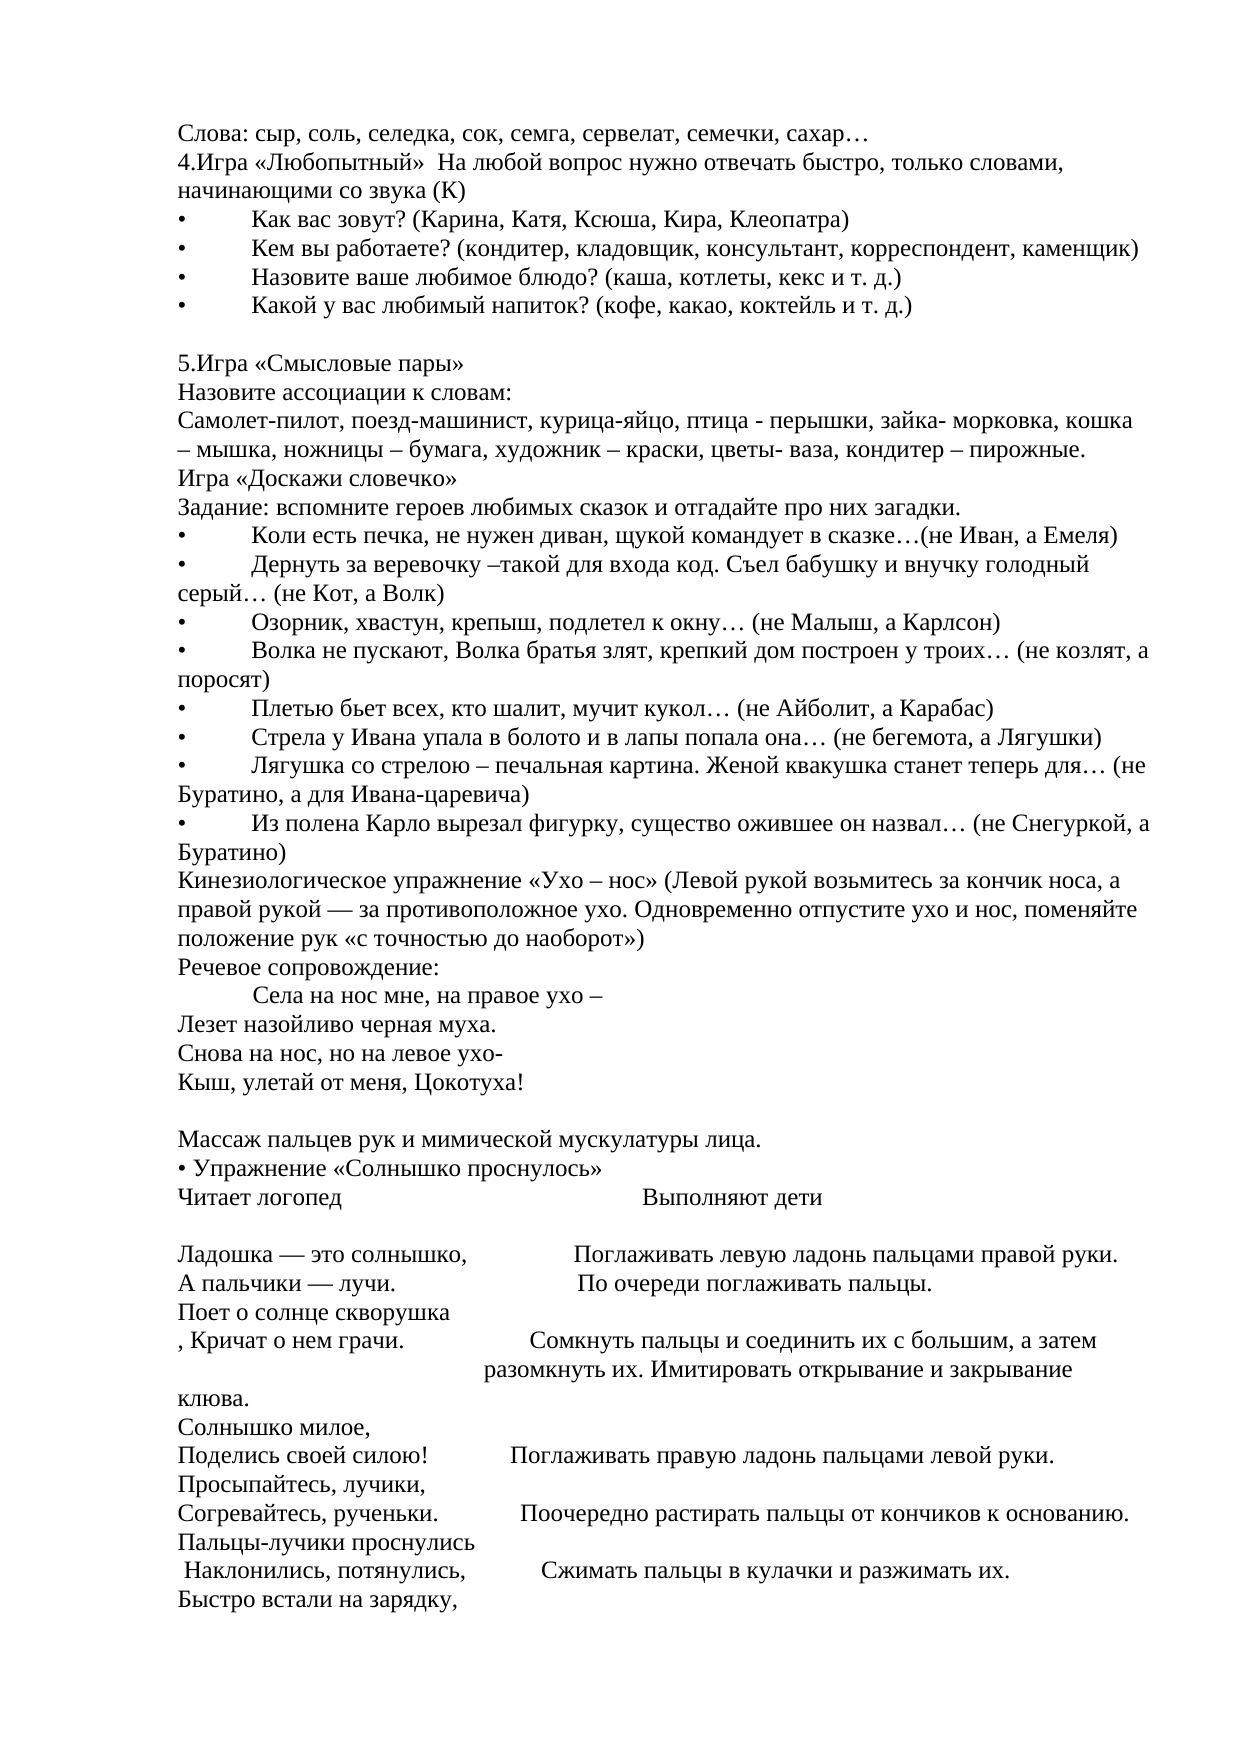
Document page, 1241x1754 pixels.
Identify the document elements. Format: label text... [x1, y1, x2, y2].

text • Стрела у Ивана упала в болото и в лапы попала она… (не бегемота, а Лягушки) [177, 722, 1152, 751]
text Согревайтесь, рученьки. Поочередно растирать пальцы от кончиков к основанию. [177, 1498, 1152, 1527]
text Поделись своей силою! Поглаживать правую ладонь пальцами левой руки. [177, 1441, 1152, 1469]
text Читает логопед Выполняют дети [177, 1182, 1152, 1211]
text • Упражнение «Солнышко проснулось» [177, 1153, 1152, 1182]
text • Озорник, хвастун, крепыш, подлетел к окну… (не Малыш, а Карлсон) [177, 607, 1152, 636]
text • Дернуть за веревочку –такой для входа код. Съел бабушку и внучку голодный серый… (не Кот, а Волк) [177, 549, 1152, 607]
text Слова: сыр, соль, селедка, сок, семга, сервелат, семечки, сахар… [177, 118, 1152, 147]
text Самолет-пилот, поезд-машинист, курица-яйцо, птица - перышки, зайка- морковка, кошка – мышка, ножницы – бумага, художник – краски, цветы- ваза, кондитер – пирожные. [177, 406, 1152, 463]
text Назовите ассоциации к словам: [177, 377, 1152, 406]
text • Коли есть печка, не нужен диван, щукой командует в сказке…(не Иван, а Емеля) [177, 521, 1152, 549]
text • Плетью бьет всех, кто шалит, мучит кукол… (не Айболит, а Карабас) [177, 693, 1152, 722]
text А пальчики — лучи. По очереди поглаживать пальцы. [177, 1268, 1152, 1297]
text • Лягушка со стрелою – печальная картина. Женой квакушка станет теперь для… (не Буратино, а для Ивана-царевича) [177, 751, 1152, 808]
text Ладошка — это солнышко, Поглаживать левую ладонь пальцами правой руки. [177, 1239, 1152, 1268]
text , Кричат о нем грачи. Сомкнуть пальцы и соединить их с большим, а затем [177, 1326, 1152, 1354]
text • Кем вы работаете? (кондитер, кладовщик, консультант, корреспондент, каменщик) [177, 233, 1152, 262]
text Села на нос мне, на правое ухо – [177, 981, 1152, 1009]
text • Из полена Карло вырезал фигурку, существо ожившее он назвал… (не Снегуркой, а Буратино) [177, 808, 1152, 866]
text Пальцы-лучики проснулись [177, 1527, 1152, 1556]
text 5.Игра «Смысловые пары» [177, 348, 1152, 377]
text Массаж пальцев рук и мимической мускулатуры лица. [177, 1124, 1152, 1153]
text Поет о солнце скворушка [177, 1297, 1152, 1326]
text Быстро встали на зарядку, [177, 1584, 1152, 1613]
text Просыпайтесь, лучики, [177, 1469, 1152, 1498]
text Речевое сопровождение: [177, 952, 1152, 981]
text • Волка не пускают, Волка братья злят, крепкий дом построен у троих… (не козлят, а поросят) [177, 636, 1152, 693]
text Кыш, улетай от меня, Цокотуха! [177, 1067, 1152, 1096]
text • Назовите ваше любимое блюдо? (каша, котлеты, кекс и т. д.) [177, 262, 1152, 291]
text Игра «Доскажи словечко» [177, 463, 1152, 492]
text Кинезиологическое упражнение «Ухо – нос» (Левой рукой возьмитесь за кончик носа, а правой рукой — за противоположное ухо. Одновременно отпустите ухо и нос, поменяйте положение рук «с точностью до наоборот») [177, 866, 1152, 952]
text Снова на нос, но на левое ухо- [177, 1038, 1152, 1067]
text Солнышко милое, [177, 1412, 1152, 1441]
text 4.Игра «Любопытный» На любой вопрос нужно отвечать быстро, только словами, начинающими со звука (К) [177, 147, 1152, 204]
text Задание: вспомните героев любимых сказок и отгадайте про них загадки. [177, 492, 1152, 521]
text Наклонились, потянулись, Сжимать пальцы в кулачки и разжимать их. [177, 1556, 1152, 1584]
text разомкнуть их. Имитировать открывание и закрывание клюва. [177, 1354, 1152, 1412]
text • Какой у вас любимый напиток? (кофе, какао, коктейль и т. д.) [177, 291, 1152, 319]
text • Как вас зовут? (Карина, Катя, Ксюша, Кира, Клеопатра) [177, 204, 1152, 233]
text Лезет назойливо черная муха. [177, 1009, 1152, 1038]
